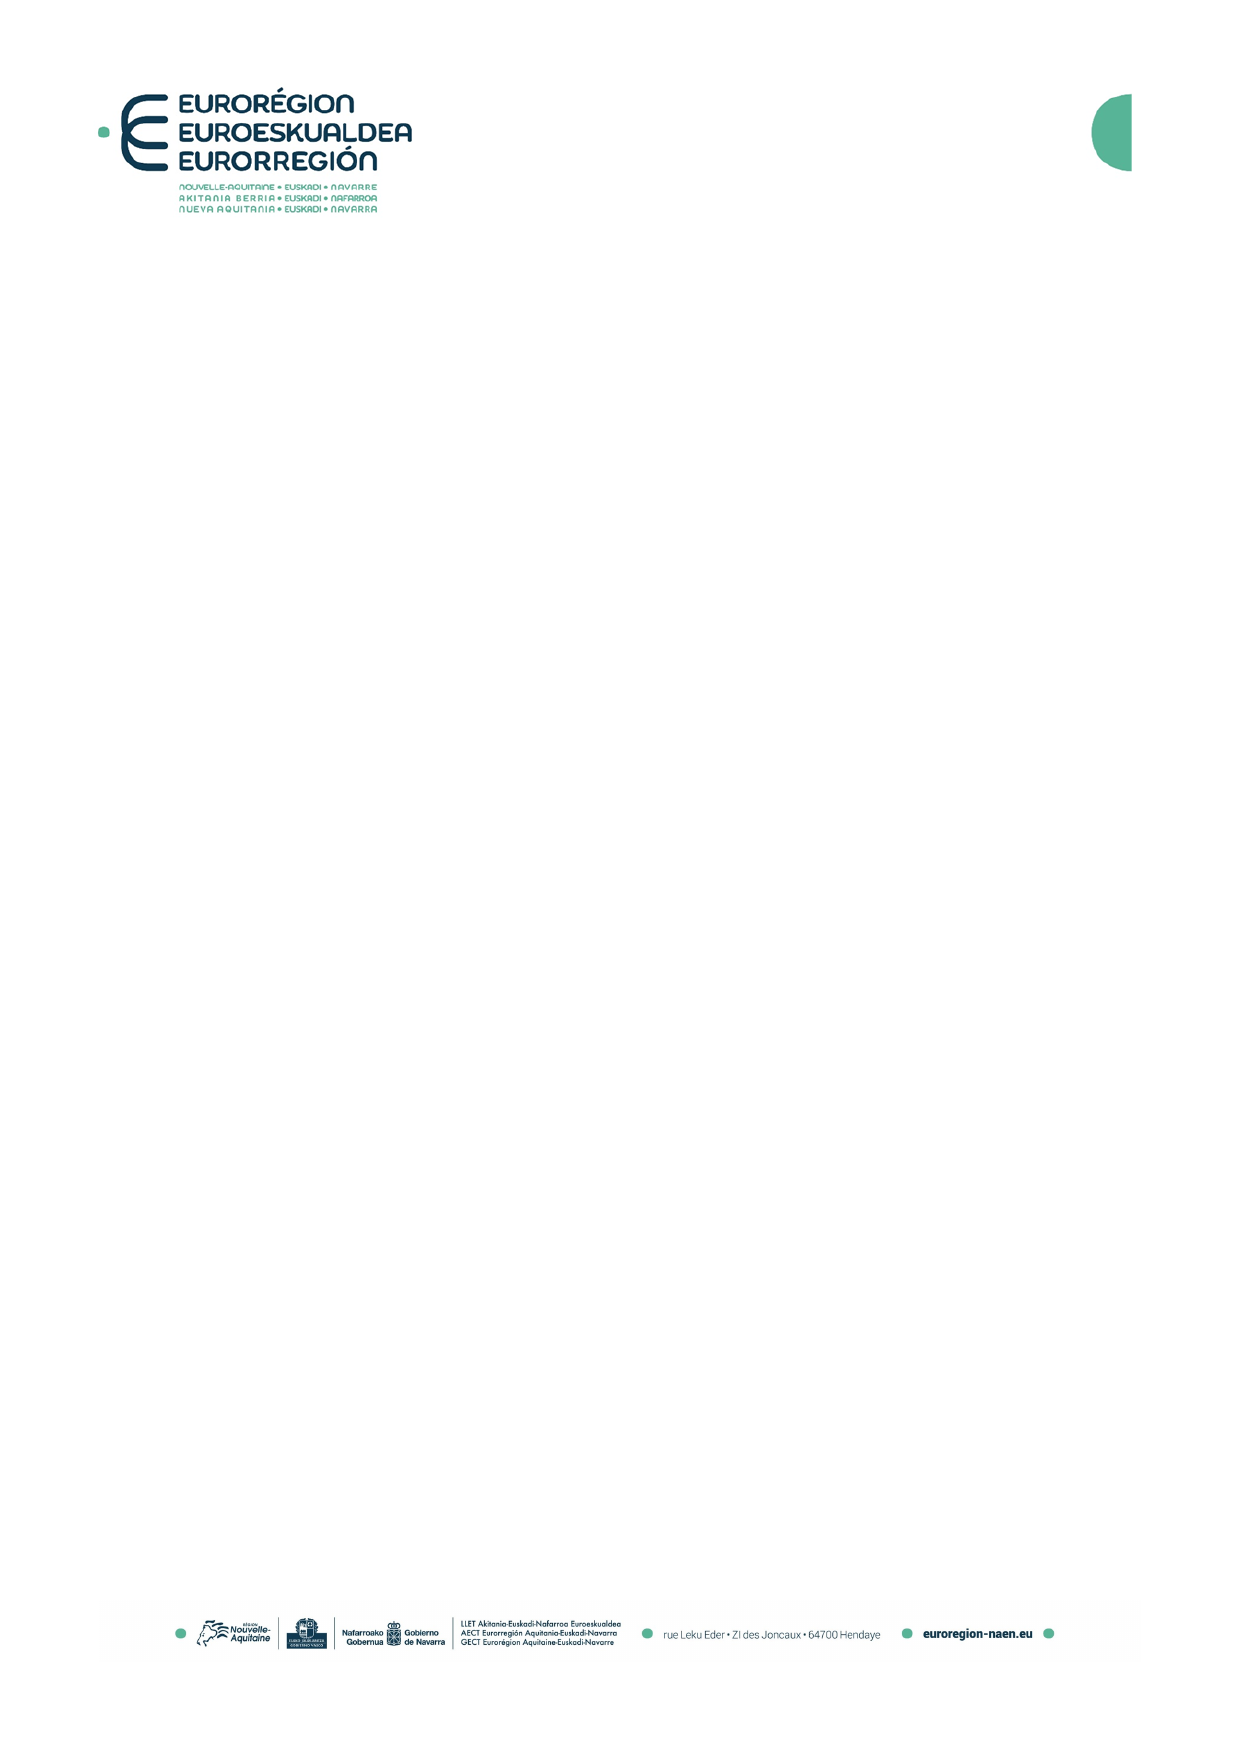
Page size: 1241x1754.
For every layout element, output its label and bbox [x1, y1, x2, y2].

picture [80, 72, 1132, 228]
picture [99, 1600, 1141, 1662]
